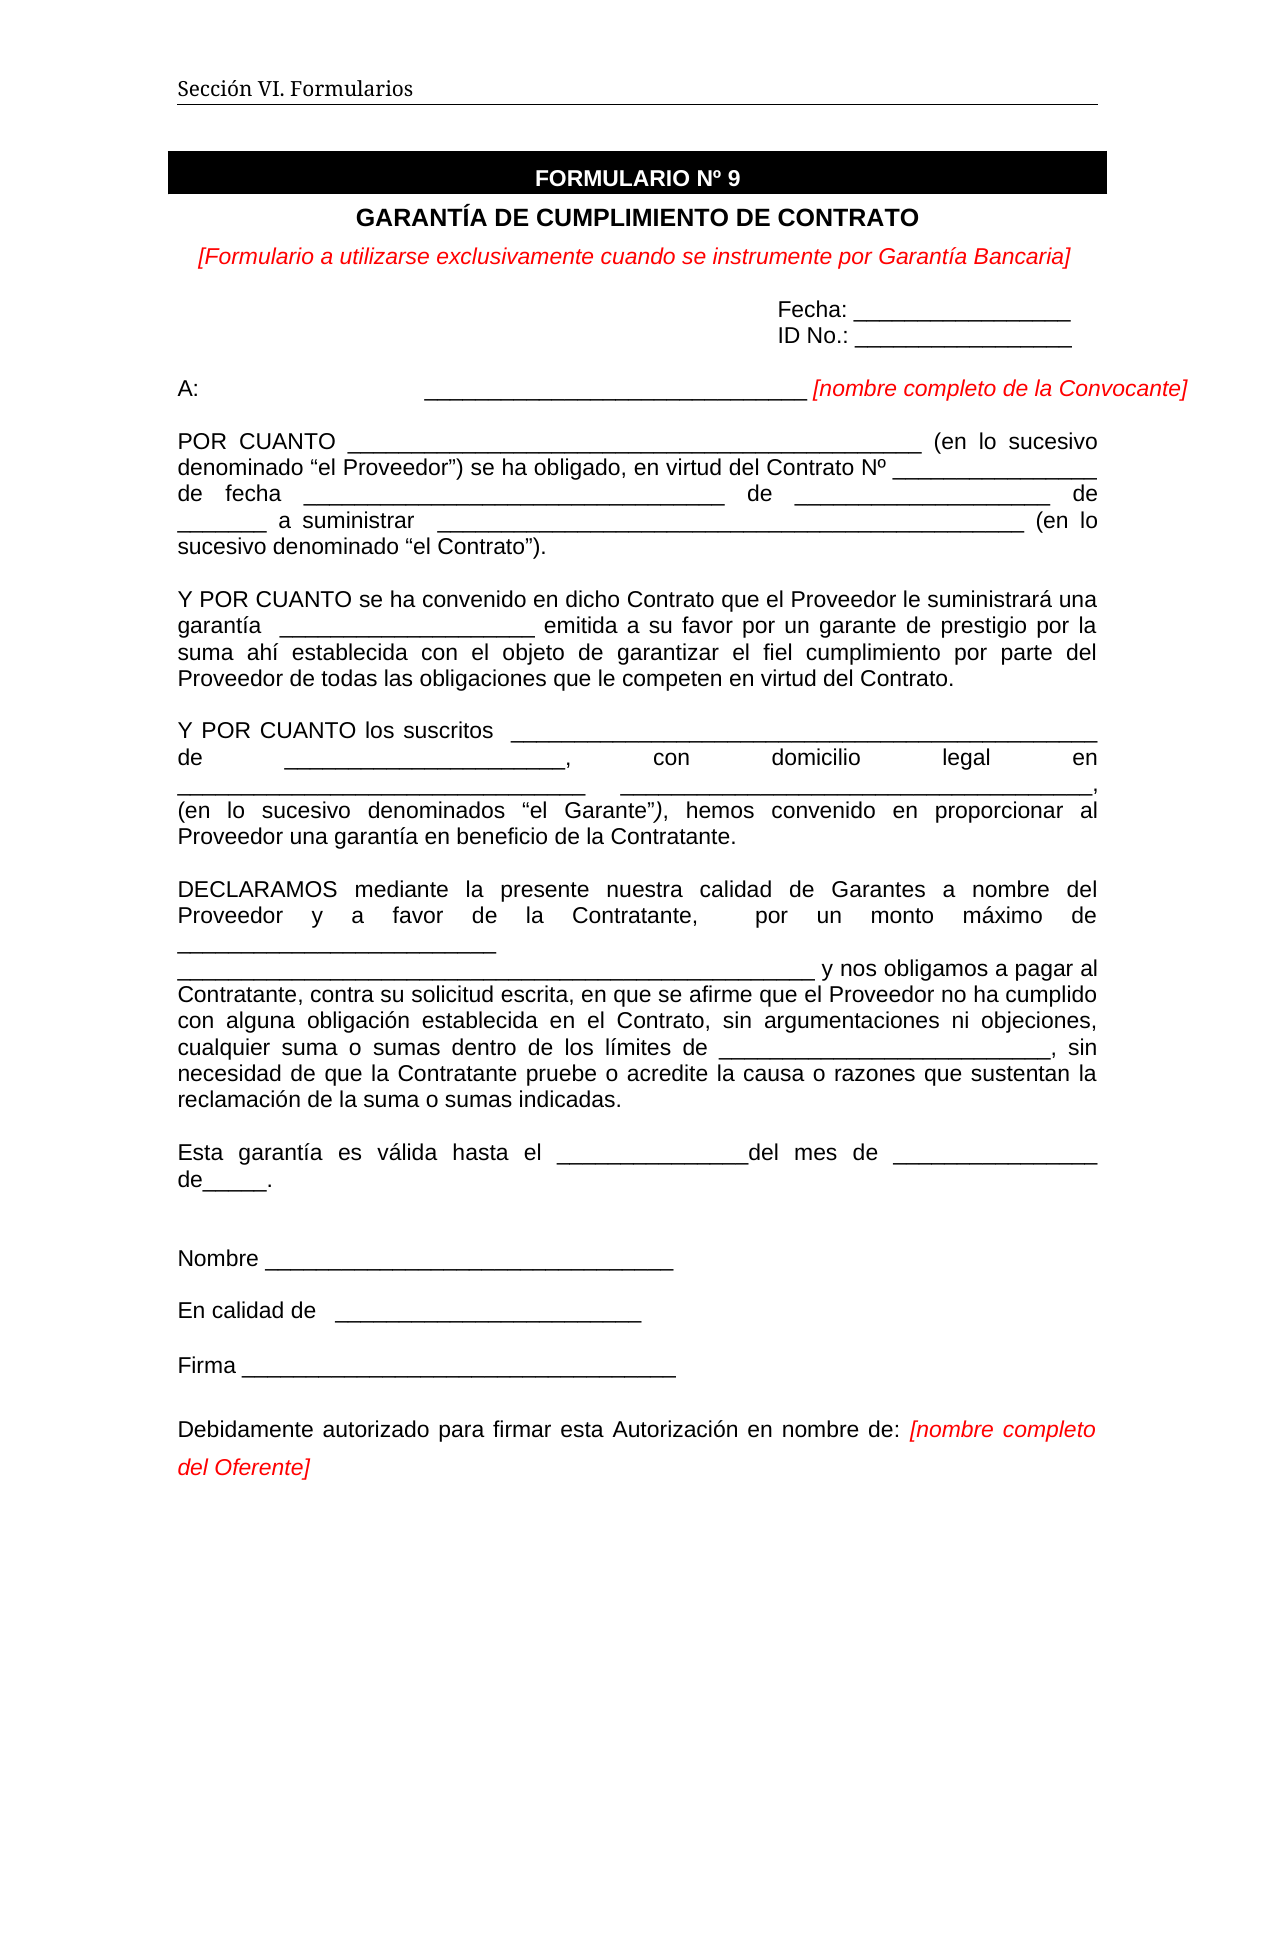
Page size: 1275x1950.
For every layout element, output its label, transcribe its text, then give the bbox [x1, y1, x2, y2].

text ID No.: _________________ [777, 322, 1098, 348]
text GARANTÍA DE CUMPLIMIENTO DE CONTRATO [177, 194, 1098, 232]
text POR CUANTO _____________________________________________ (en lo sucesivo denominado “el Proveedor”) se ha obligado, en virtud del Contrato Nº ________________ de fecha _________________________________ de ____________________ de _______ a suministrar ______________________________________________ (en lo sucesivo denominado “el Contrato”). [177, 428, 1098, 559]
text Esta garantía es válida hasta el _______________del mes de ________________ de_____. [177, 1139, 1098, 1192]
text Y POR CUANTO los suscritos ______________________________________________ de ______________________, con domicilio legal en ________________________________ _____________________________________, (en lo sucesivo denominados “el Garante”), hemos convenido en proporcionar al Proveedor una garantía en beneficio de la Contratante. [177, 717, 1098, 849]
text Nombre ________________________________ [177, 1244, 1098, 1271]
text Fecha: _________________ [702, 296, 1098, 322]
text FORMULARIO Nº 9 [169, 152, 1106, 193]
list Debidamente autorizado para firmar esta Autorización en nombre de: [nombre completo del Oferente] [177, 1405, 1098, 1480]
text Y POR CUANTO se ha convenido en dicho Contrato que el Proveedor le suministrará una garantía ____________________ emitida a su favor por un garante de prestigio por la suma ahí establecida con el objeto de garantizar el fiel cumplimiento por parte del Proveedor de todas las obligaciones que le competen en virtud del Contrato. [177, 586, 1098, 691]
text En calidad de ________________________ [177, 1297, 1098, 1324]
text DECLARAMOS mediante la presente nuestra calidad de Garantes a nombre del Proveedor y a favor de la Contratante, por un monto máximo de _________________________ __________________________________________________ y nos obligamos a pagar al Contratante, contra su solicitud escrita, en que se afirme que el Proveedor no ha cumplido con alguna obligación establecida en el Contrato, sin argumentaciones ni objeciones, cualquier suma o sumas dentro de los límites de __________________________, sin necesidad de que la Contratante pruebe o acredite la causa o razones que sustentan la reclamación de la suma o sumas indicadas. [177, 876, 1098, 1113]
text [Formulario a utilizarse exclusivamente cuando se instrumente por Garantía Bancaria] [177, 232, 1098, 269]
text Firma __________________________________ [177, 1352, 1098, 1379]
text A: ______________________________ [nombre completo de la Convocante] [177, 375, 1098, 401]
